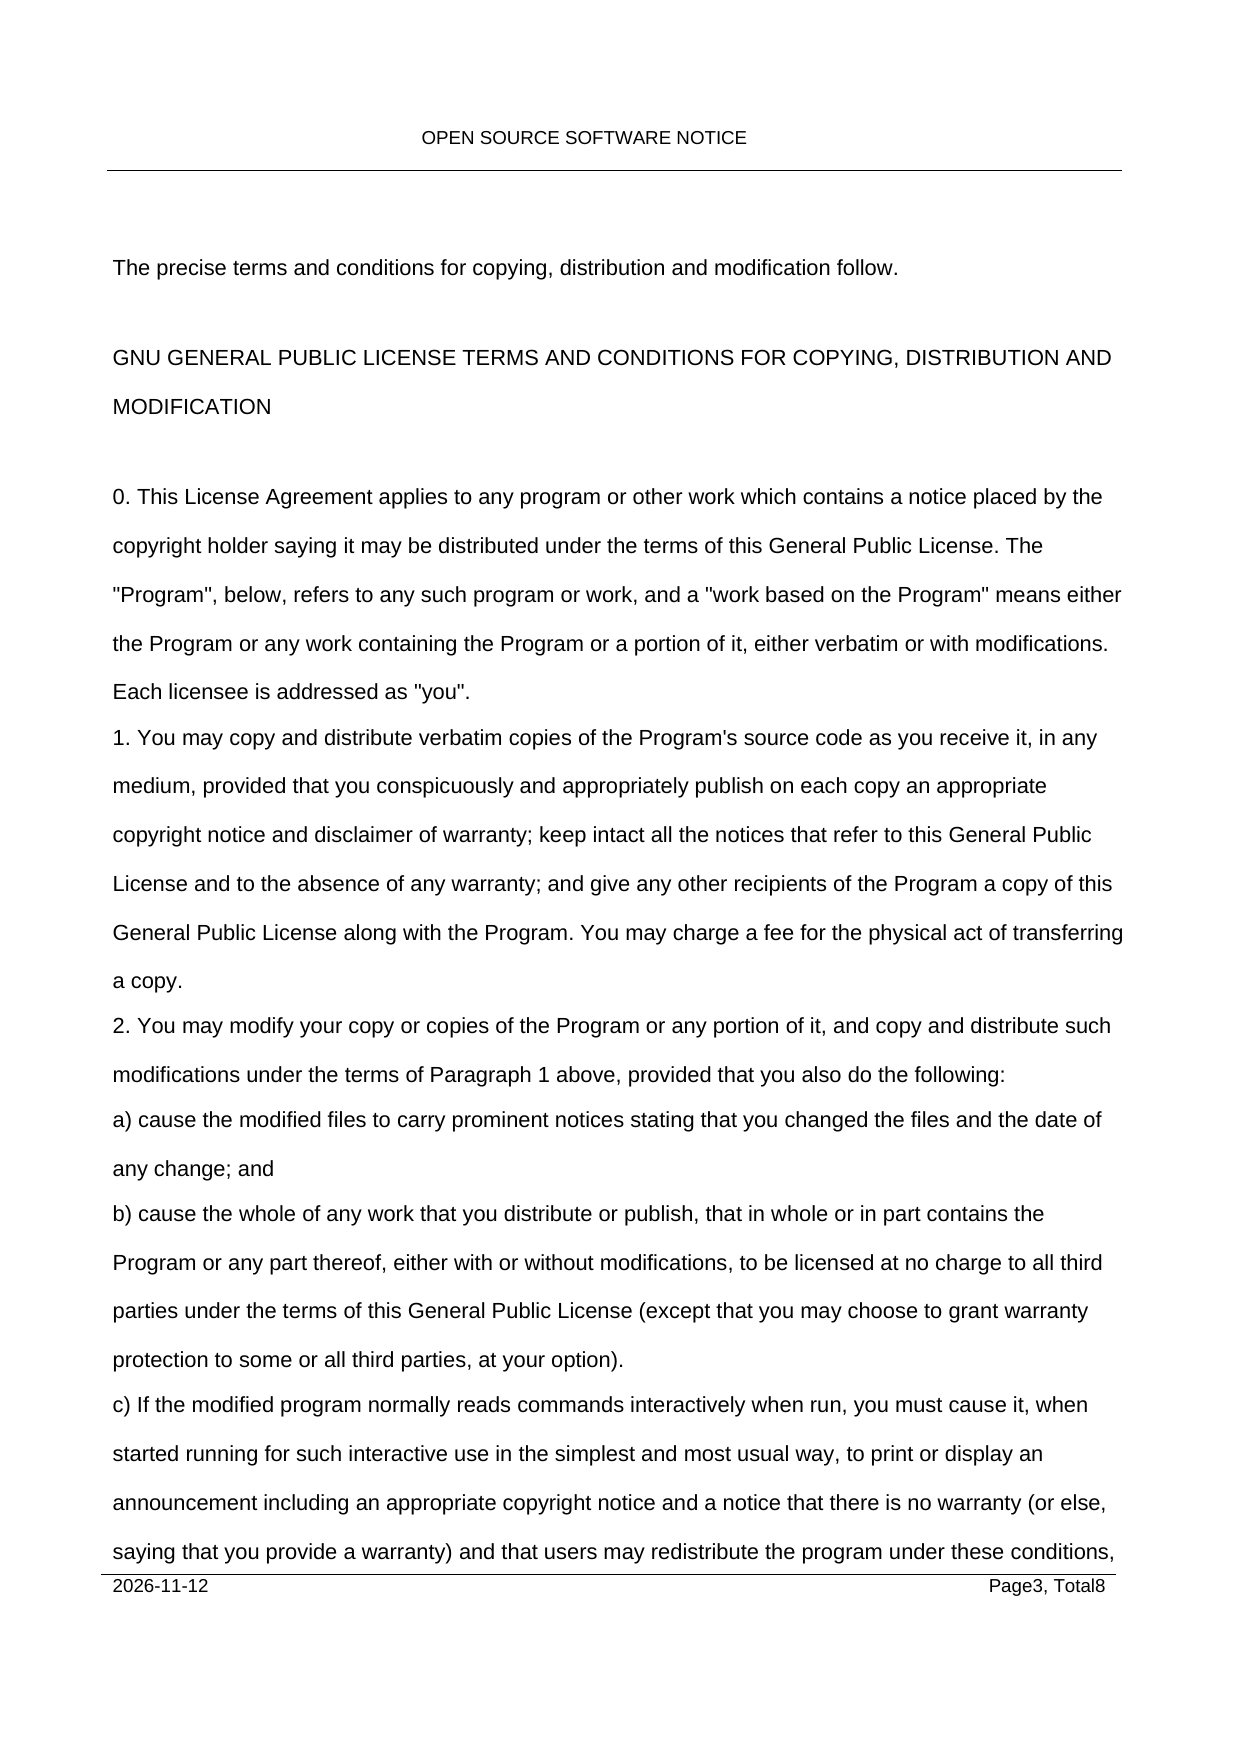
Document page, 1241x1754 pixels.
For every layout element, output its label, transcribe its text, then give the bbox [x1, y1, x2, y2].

text a) cause the modified files to carry prominent notices stating that you changed the files and the date of any change; and [112, 1103, 1128, 1185]
text 1. You may copy and distribute verbatim copies of the Program's source code as you receive it, in any medium, provided that you conspicuously and appropriately publish on each copy an appropriate copyright notice and disclaimer of warranty; keep intact all the notices that refer to this General Public License and to the absence of any warranty; and give any other recipients of the Program a copy of this General Public License along with the Program. You may charge a fee for the physical act of transferring a copy. [112, 721, 1128, 997]
text The precise terms and conditions for copying, distribution and modification follow. [112, 251, 1128, 284]
text 0. This License Agreement applies to any program or other work which contains a notice placed by the copyright holder saying it may be distributed under the terms of this General Public License. The "Program", below, refers to any such program or work, and a "work based on the Program" means either the Program or any work containing the Program or a portion of it, either verbatim or with modifications. Each licensee is addressed as "you". [112, 481, 1128, 708]
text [112, 1389, 1128, 1567]
text GNU GENERAL PUBLIC LICENSE TERMS AND CONDITIONS FOR COPYING, DISTRIBUTION AND MODIFICATION [112, 342, 1128, 423]
text 2. You may modify your copy or copies of the Program or any portion of it, and copy and distribute such modifications under the terms of Paragraph 1 above, provided that you also do the following: [112, 1009, 1128, 1091]
text b) cause the whole of any work that you distribute or publish, that in whole or in part contains the Program or any part thereof, either with or without modifications, to be licensed at no charge to all third parties under the terms of this General Public License (except that you may choose to grant warranty protection to some or all third parties, at your option). [112, 1197, 1128, 1376]
